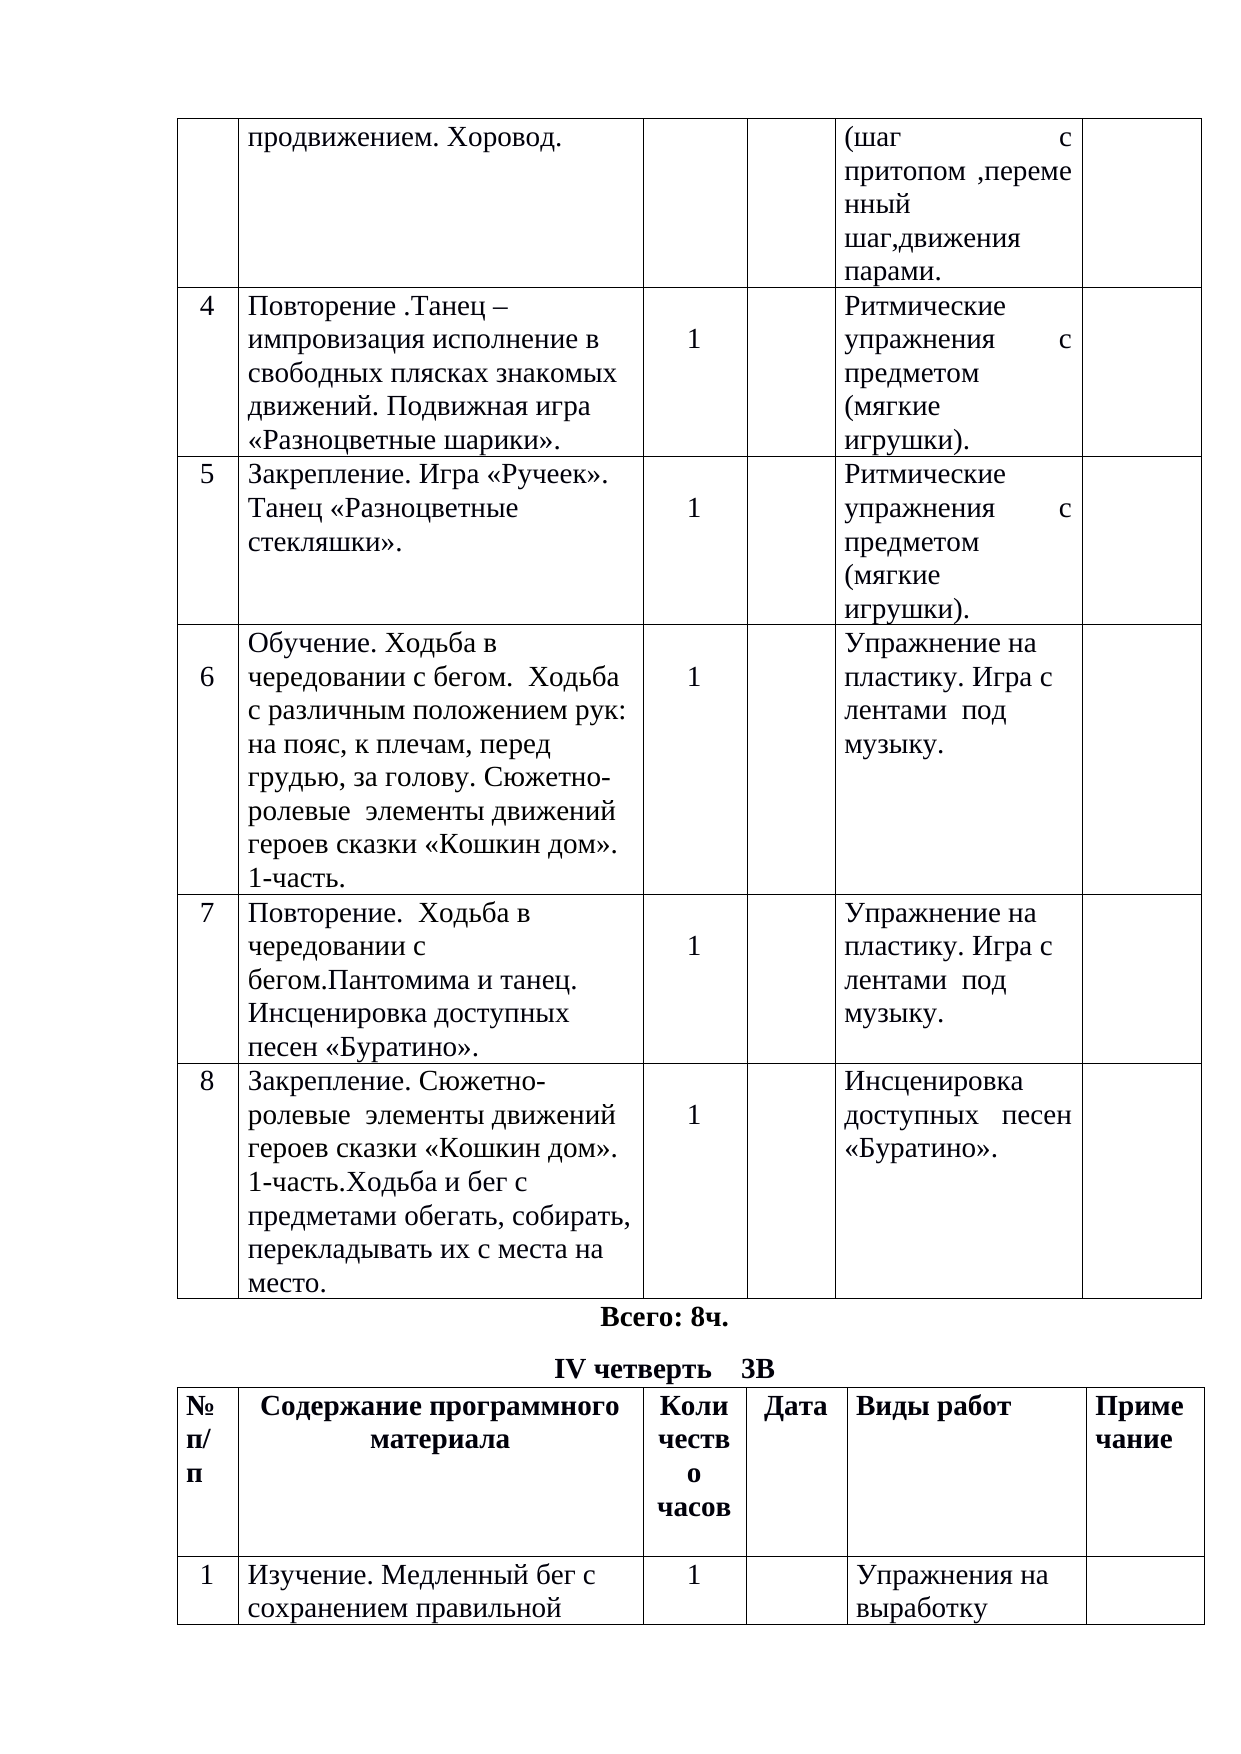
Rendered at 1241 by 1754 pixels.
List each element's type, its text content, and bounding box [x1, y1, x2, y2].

table_cell [1087, 1557, 1204, 1624]
table_cell Ритмические упражнения с предметом (мягкие игрушки). [836, 288, 1082, 456]
table_cell Обучение. Ходьба в чередовании с бегом. Ходьба с различным положением рук: на пояс, к плечам, перед грудью, за голову. Сюжетно-ролевые элементы движений героев сказки «Кошкин дом». 1-часть. [239, 625, 643, 894]
table_cell [1083, 288, 1201, 456]
table_cell 4 [178, 288, 238, 456]
table_cell Инсценировка доступных песен «Буратино». [836, 1064, 1082, 1298]
table_cell 7 [178, 895, 238, 1062]
table_cell [1083, 895, 1201, 1062]
table_cell [1083, 625, 1201, 894]
table_cell 3 [178, 119, 238, 287]
table_cell 1 [644, 1557, 746, 1624]
table_cell Закрепление. Сюжетно-ролевые элементы движений героев сказки «Кошкин дом». 1-часть.Ходьба и бег с предметами обегать, собирать, перекладывать их с места на место. [239, 1064, 643, 1298]
text IV четверть 3В [177, 1352, 1152, 1385]
table_cell 6 [178, 625, 238, 894]
table_cell Ритмические упражнения с предметом (мягкие игрушки). [836, 457, 1082, 624]
table_cell 5 [178, 457, 238, 624]
table_cell 1 [644, 625, 747, 894]
table_cell [748, 1064, 835, 1298]
table_header Примечание [1087, 1388, 1204, 1556]
table_cell [748, 119, 835, 287]
table_cell [1083, 119, 1201, 287]
table_cell [747, 1557, 847, 1624]
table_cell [848, 1557, 1086, 1624]
table_header Количество часов [644, 1388, 746, 1556]
table_cell [748, 288, 835, 456]
table_cell Закрепление. Игра «Ручеек». Танец «Разноцветные стекляшки». [239, 457, 643, 624]
table_cell 8 [178, 1064, 238, 1298]
table_cell 1 [644, 1064, 747, 1298]
table_header № п/п [178, 1388, 238, 1556]
table_cell Упражнение на пластику. Игра с лентами под музыку. [836, 625, 1082, 894]
text Всего: 8ч. [177, 1299, 1152, 1333]
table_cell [836, 119, 1082, 287]
table_cell [748, 625, 835, 894]
table_header Виды работ [848, 1388, 1086, 1556]
table_header Дата [747, 1388, 847, 1556]
table_cell [1083, 1064, 1201, 1298]
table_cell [239, 1557, 643, 1624]
table_cell [748, 457, 835, 624]
table_cell [1083, 457, 1201, 624]
table_cell Повторение .Танец –импровизация исполнение в свободных плясках знакомых движений. Подвижная игра «Разноцветные шарики». [239, 288, 643, 456]
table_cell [239, 119, 643, 287]
table_cell Повторение. Ходьба в чередовании с бегом.Пантомима и танец. Инсценировка доступных песен «Буратино». [239, 895, 643, 1062]
table_cell 1 [644, 288, 747, 456]
table_cell 1 [178, 1557, 238, 1624]
table_cell 1 [644, 895, 747, 1062]
table_cell 1 [644, 457, 747, 624]
table_cell 1 [644, 119, 747, 287]
table_cell [748, 895, 835, 1062]
table_cell Упражнение на пластику. Игра с лентами под музыку. [836, 895, 1082, 1062]
table_header Содержание программного материала [239, 1388, 643, 1556]
